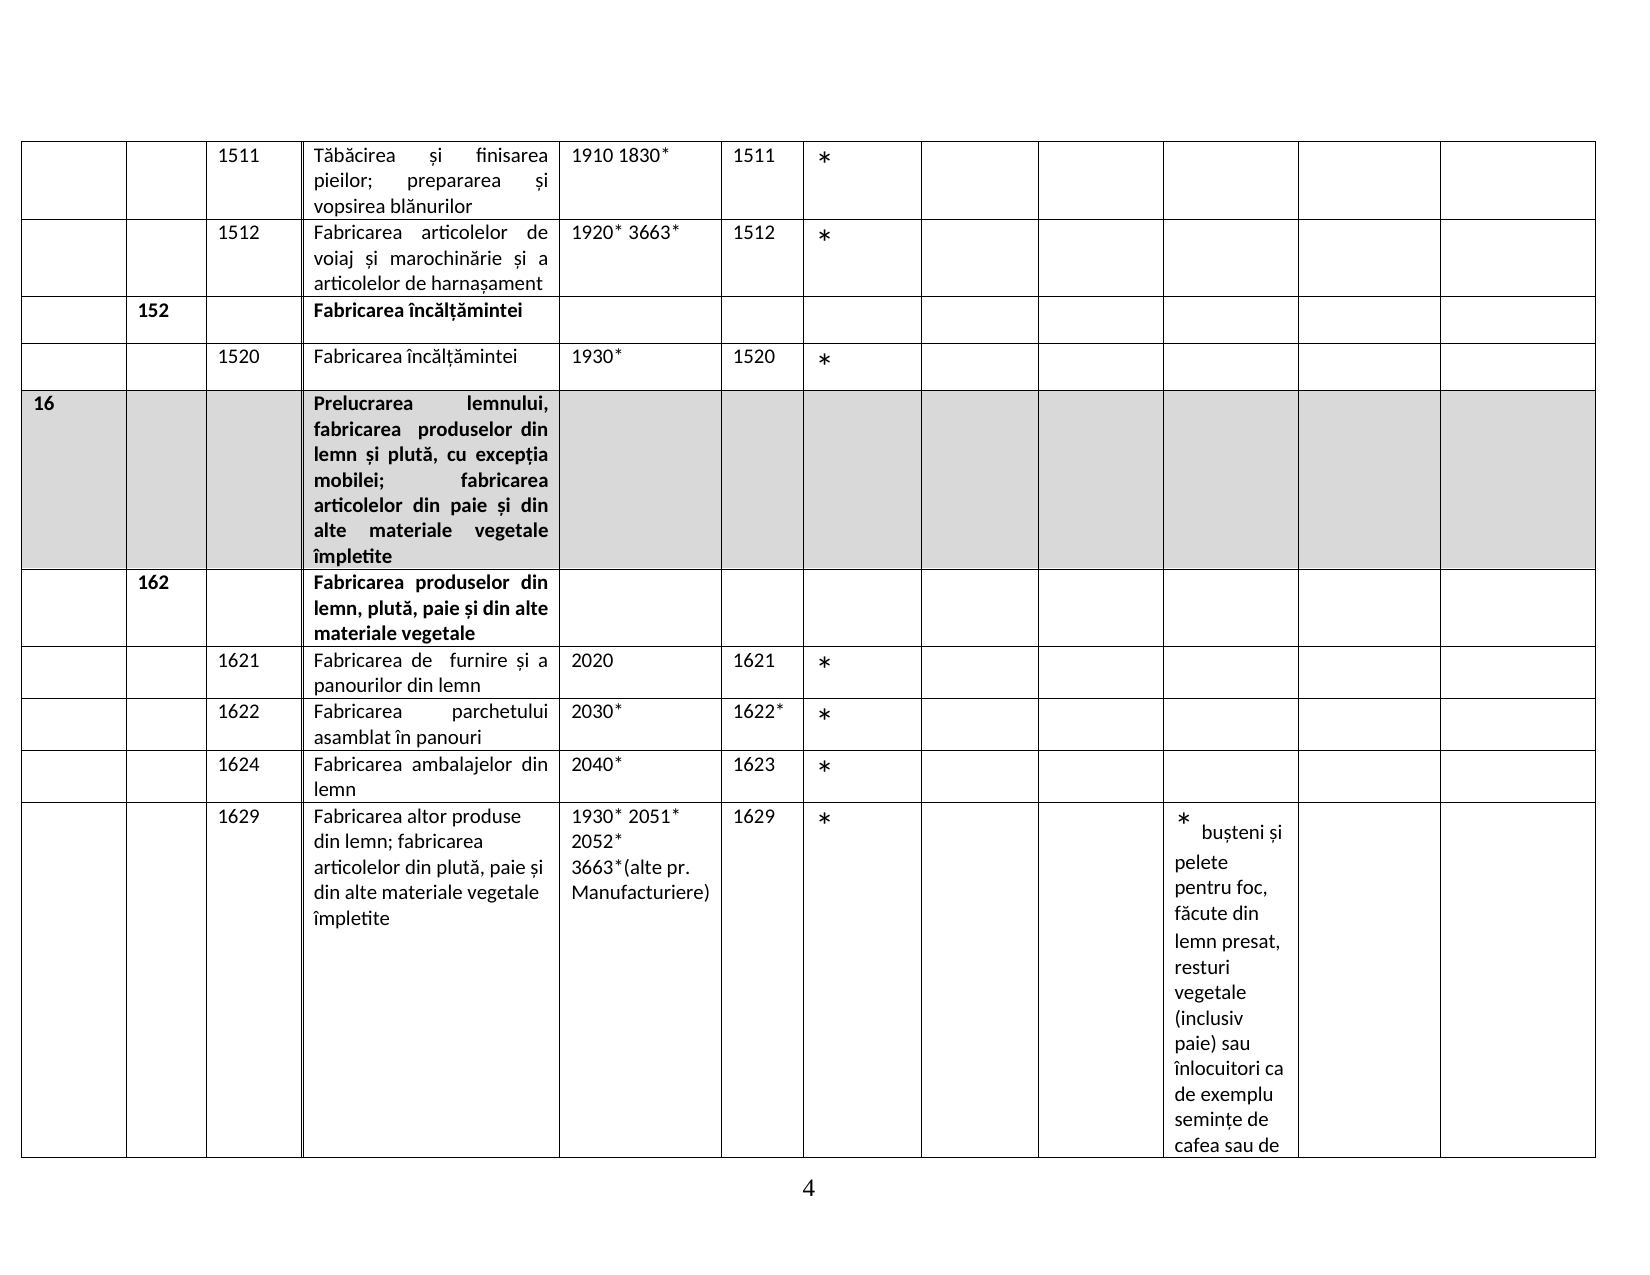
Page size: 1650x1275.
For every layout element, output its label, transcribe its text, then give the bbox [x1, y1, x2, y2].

table_cell [560, 391, 721, 568]
table_cell [922, 699, 1038, 749]
table_cell [207, 391, 301, 568]
table_cell [1299, 344, 1440, 389]
table_cell [1039, 647, 1163, 698]
table_cell [1164, 142, 1298, 218]
table_cell 1520 [207, 344, 301, 389]
table_cell [22, 803, 126, 1157]
table_cell [1441, 142, 1595, 218]
table_cell [1039, 751, 1163, 802]
table_cell [722, 297, 803, 343]
table_cell 1624 [207, 751, 301, 802]
table_cell Tăbăcirea şi finisarea pieilor; prepararea şi vopsirea blănurilor [304, 142, 559, 218]
table_cell [1039, 220, 1163, 296]
table_cell [560, 297, 721, 343]
table_cell 1520 [722, 344, 803, 389]
table_cell * [804, 647, 921, 698]
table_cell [560, 803, 721, 1157]
table_cell [127, 391, 206, 568]
table_cell * [804, 142, 921, 218]
table_cell [1299, 220, 1440, 296]
table_cell [804, 391, 921, 568]
table_cell [207, 570, 301, 646]
table_cell [922, 344, 1038, 389]
table_cell [22, 647, 126, 698]
table_cell [127, 699, 206, 749]
table_cell [127, 142, 206, 218]
table_cell [22, 699, 126, 749]
table_cell 2020 [560, 647, 721, 698]
table_cell Fabricarea încălţămintei [304, 297, 559, 343]
table_cell [207, 297, 301, 343]
table_cell Fabricarea parchetului asamblat în panouri [304, 699, 559, 749]
table_cell [922, 751, 1038, 802]
table_cell [804, 297, 921, 343]
table_cell [1441, 391, 1595, 568]
table_cell [1299, 751, 1440, 802]
table_cell 1512 [207, 220, 301, 296]
table_cell 1621 [207, 647, 301, 698]
table_cell 1621 [722, 647, 803, 698]
table_cell * [804, 803, 921, 1157]
table_cell [1441, 699, 1595, 749]
table_cell 162 [127, 570, 206, 646]
table_cell * [804, 751, 921, 802]
table_cell 1910 1830* [560, 142, 721, 218]
table_cell Fabricarea de furnire şi a panourilor din lemn [304, 647, 559, 698]
table_cell [1299, 699, 1440, 749]
table_cell [127, 803, 206, 1157]
table_cell Prelucrarea lemnului, fabricarea produselor din lemn şi plută, cu excepţia mobilei; fabricarea articolelor din paie şi din alte materiale vegetale împletite [304, 391, 559, 568]
table_cell [1039, 344, 1163, 389]
table_cell [127, 220, 206, 296]
table_cell [1039, 297, 1163, 343]
table_cell [722, 570, 803, 646]
table_cell [922, 803, 1038, 1157]
table_cell [1164, 751, 1298, 802]
table_cell [1039, 391, 1163, 568]
table_cell [1299, 391, 1440, 568]
table_cell [804, 570, 921, 646]
table_cell [1441, 570, 1595, 646]
table_cell [127, 751, 206, 802]
table_cell [1441, 803, 1595, 1157]
table_cell [1164, 570, 1298, 646]
table_cell [1299, 297, 1440, 343]
table_cell [922, 570, 1038, 646]
table_cell * [804, 699, 921, 749]
table_cell [1299, 647, 1440, 698]
table_cell [922, 142, 1038, 218]
table_cell [1299, 570, 1440, 646]
table_cell [22, 751, 126, 802]
table_cell [1299, 142, 1440, 218]
table_cell [1039, 570, 1163, 646]
table_cell 2030* [560, 699, 721, 749]
table_cell [922, 391, 1038, 568]
table_cell [722, 391, 803, 568]
table_cell 1622* [722, 699, 803, 749]
table_cell [1039, 142, 1163, 218]
table_cell 1511 [722, 142, 803, 218]
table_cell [1164, 803, 1298, 1157]
table_cell Fabricarea încălţămintei [304, 344, 559, 389]
table_cell [22, 220, 126, 296]
table_cell 2040* [560, 751, 721, 802]
table_cell [1164, 220, 1298, 296]
table_cell 1622 [207, 699, 301, 749]
table_cell [1441, 344, 1595, 389]
table_cell Fabricarea articolelor de voiaj şi marochinărie şi a articolelor de harnaşament [304, 220, 559, 296]
table_cell [560, 570, 721, 646]
table_cell 152 [127, 297, 206, 343]
table_cell 1512 [722, 220, 803, 296]
table_cell [1039, 699, 1163, 749]
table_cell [304, 803, 559, 1157]
table_cell [127, 647, 206, 698]
table_cell * [804, 344, 921, 389]
table_cell 1920* 3663* [560, 220, 721, 296]
table_cell 1623 [722, 751, 803, 802]
table_cell [922, 647, 1038, 698]
table_cell Fabricarea ambalajelor din lemn [304, 751, 559, 802]
table_cell [922, 297, 1038, 343]
table_cell 1930* [560, 344, 721, 389]
table_cell 1629 [722, 803, 803, 1157]
table_cell * [804, 220, 921, 296]
table_cell [22, 344, 126, 389]
table_cell [1039, 803, 1163, 1157]
table_cell [1441, 647, 1595, 698]
table_cell [922, 220, 1038, 296]
table_cell [22, 570, 126, 646]
table_cell [1164, 391, 1298, 568]
table_cell [22, 297, 126, 343]
table_cell [1164, 344, 1298, 389]
table_cell [1441, 751, 1595, 802]
table_cell [1441, 297, 1595, 343]
table_cell [1441, 220, 1595, 296]
table_cell [1164, 699, 1298, 749]
table_cell 1511 [207, 142, 301, 218]
table_cell [1299, 803, 1440, 1157]
table_cell 16 [22, 391, 126, 568]
table_cell [22, 142, 126, 218]
table_cell [1164, 647, 1298, 698]
table_cell Fabricarea produselor din lemn, plută, paie şi din alte materiale vegetale [304, 570, 559, 646]
table_cell [1164, 297, 1298, 343]
table_cell 1629 [207, 803, 301, 1157]
table_cell [127, 344, 206, 389]
